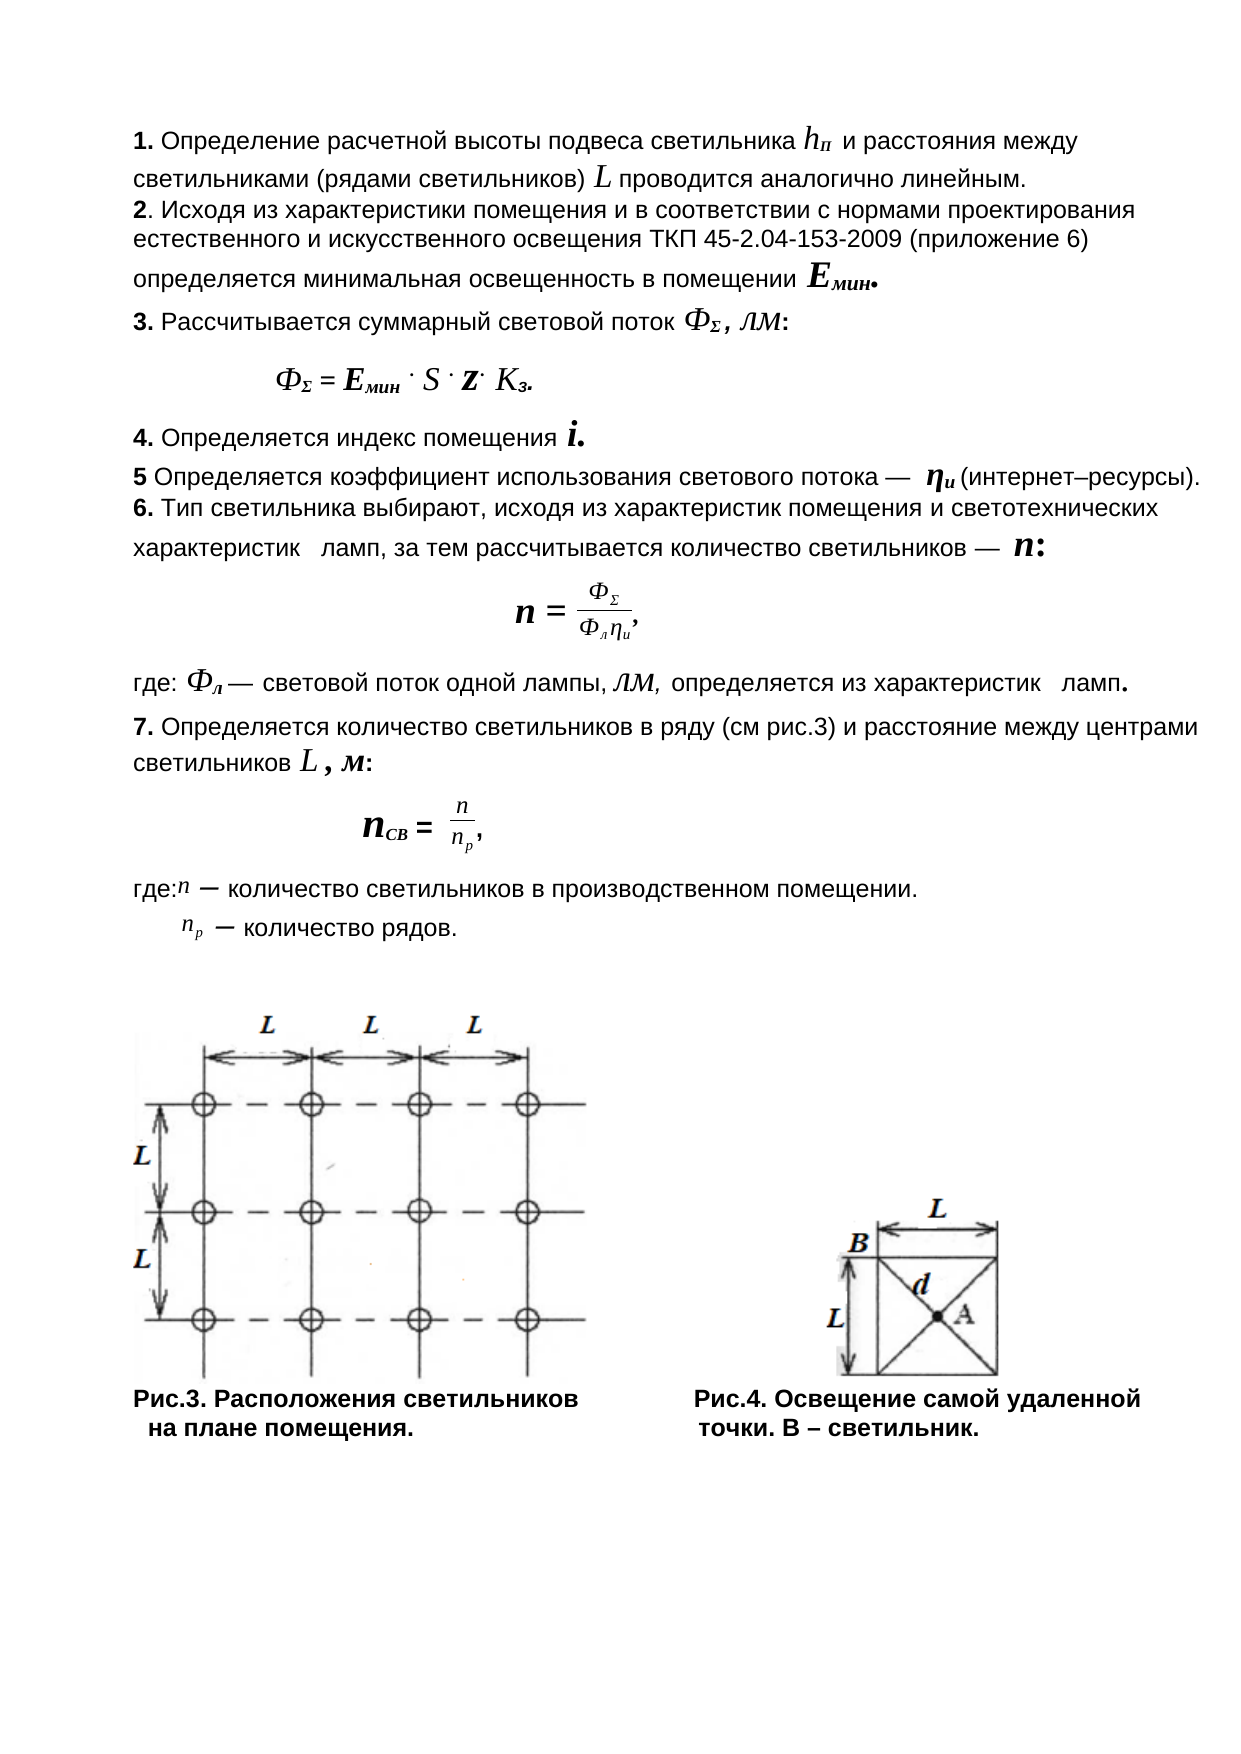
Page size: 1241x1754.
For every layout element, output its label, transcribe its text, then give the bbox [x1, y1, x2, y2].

text nCB = , [133, 791, 1211, 854]
text где: Фл — световой поток одной лампы, лм, определяется из характеристик ламп. [133, 656, 1211, 699]
text Рис.3. Расположения светильников Рис.4. Освещение самой удаленной [133, 1384, 1211, 1413]
text 2. Исходя из характеристики помещения и в соответствии с нормами проектирования естественного и искусственного освещения ТКП 45-2.04-153-2009 (приложение 6) определяется минимальная освещенность в помещении Емин. [133, 195, 1211, 295]
text 1. Определение расчетной высоты подвеса светильника hП и расстояния между светильниками (рядами светильников) L проводится аналогично линейным. [133, 118, 1196, 195]
text 5 Определяется коэффициент использования светового потока — ηи (интернет–ресурсы). [133, 454, 1211, 493]
text ФΣ = Емин S z KЗ. [133, 351, 1211, 399]
picture [824, 1196, 1008, 1384]
picture [132, 1010, 596, 1384]
text 7. Определяется количество светильников в ряду (см рис.3) и расстояние между центрами светильников L , м: [133, 712, 1211, 779]
text 6. Тип светильника выбирают, исходя из характеристик помещения и светотехнических [133, 493, 1211, 522]
text на плане помещения. точки. В – светильник. [148, 1413, 1196, 1441]
text n = , [133, 577, 1211, 644]
text – количество рядов. [133, 905, 1211, 953]
text где: – количество светильников в производственном помещении. [133, 867, 1211, 905]
text 4. Определяется индекс помещения i. [133, 411, 1211, 454]
text 3. Рассчитывается суммарный световой поток ФΣ , лм: [133, 295, 1211, 338]
text характеристик ламп, за тем рассчитывается количество светильников — n: [133, 522, 1211, 565]
